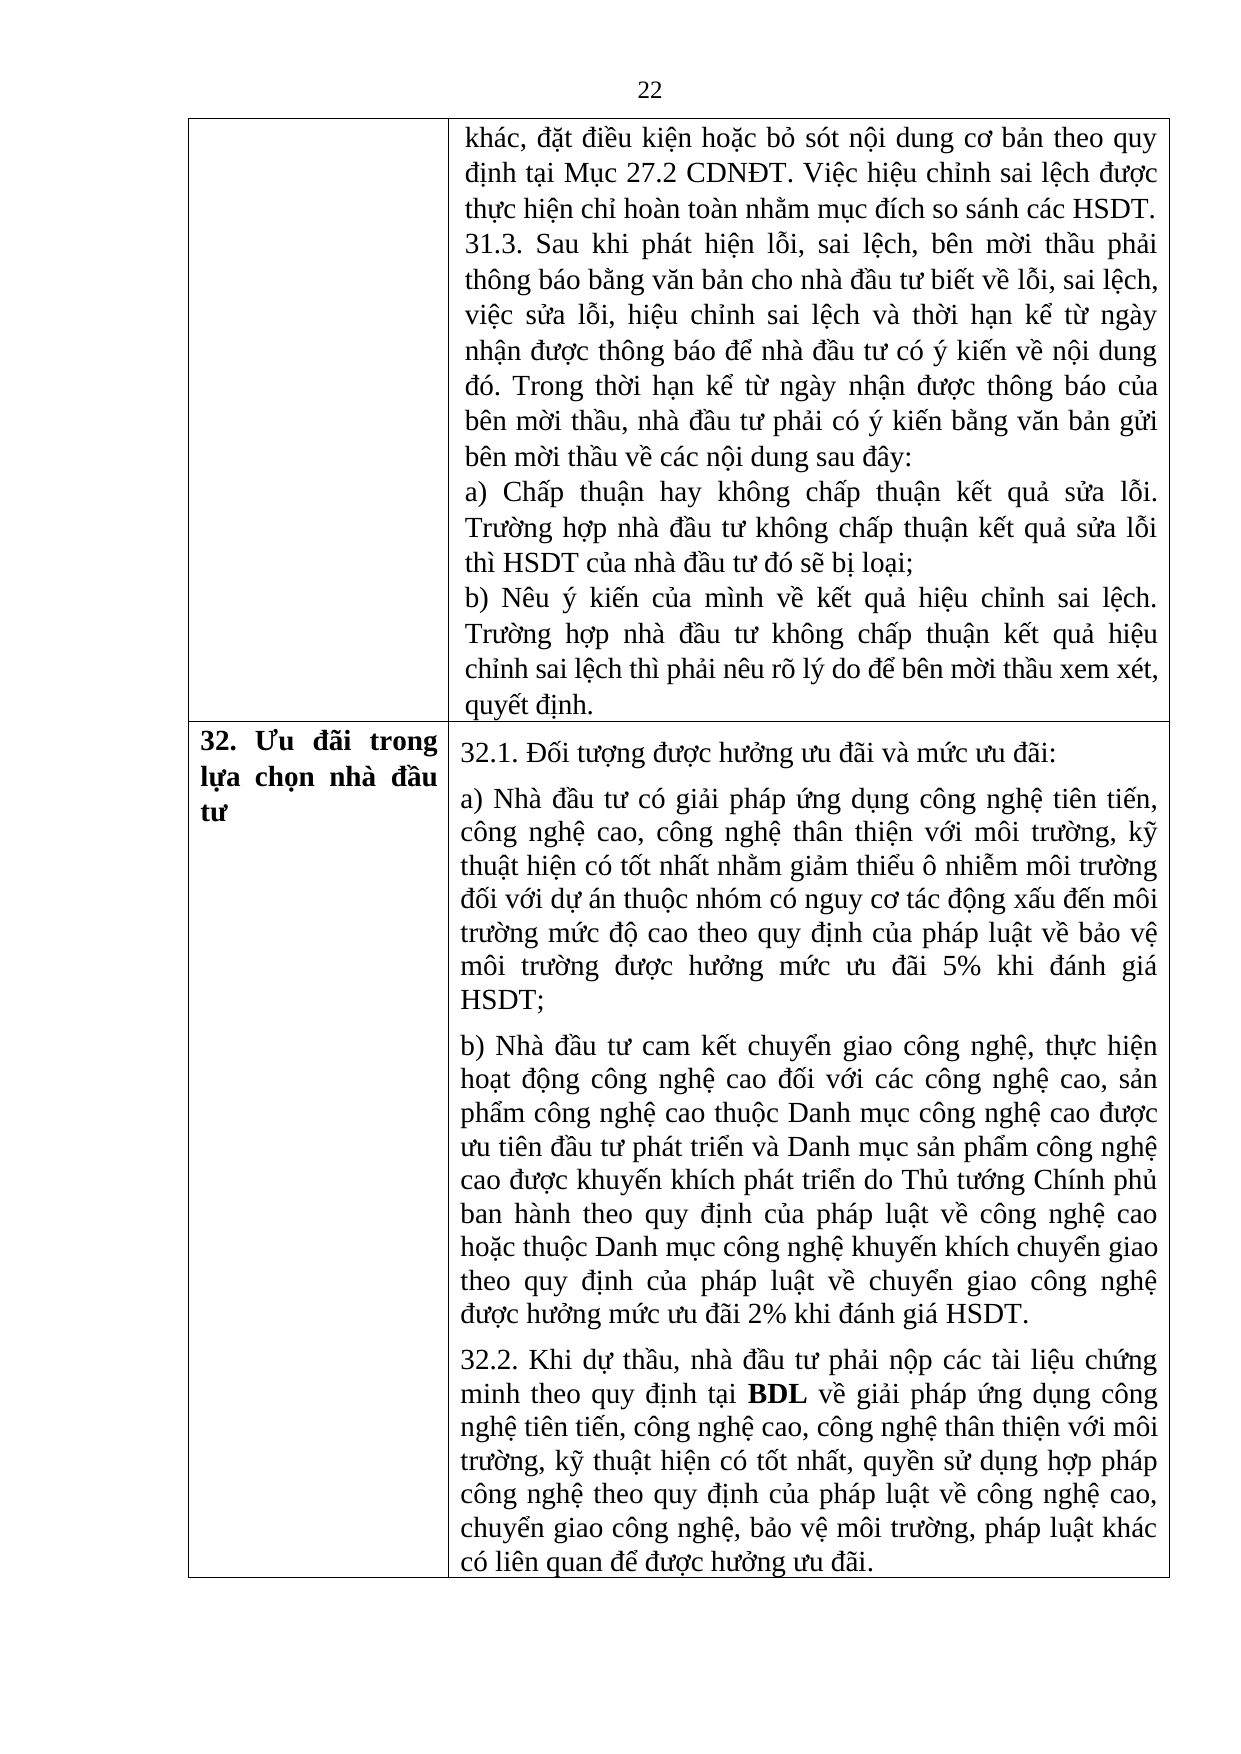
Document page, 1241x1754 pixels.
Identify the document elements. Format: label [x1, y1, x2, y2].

table_cell [189, 722, 448, 1577]
table_cell [449, 119, 1169, 721]
table_cell [189, 119, 448, 721]
table_cell [449, 722, 1169, 1577]
